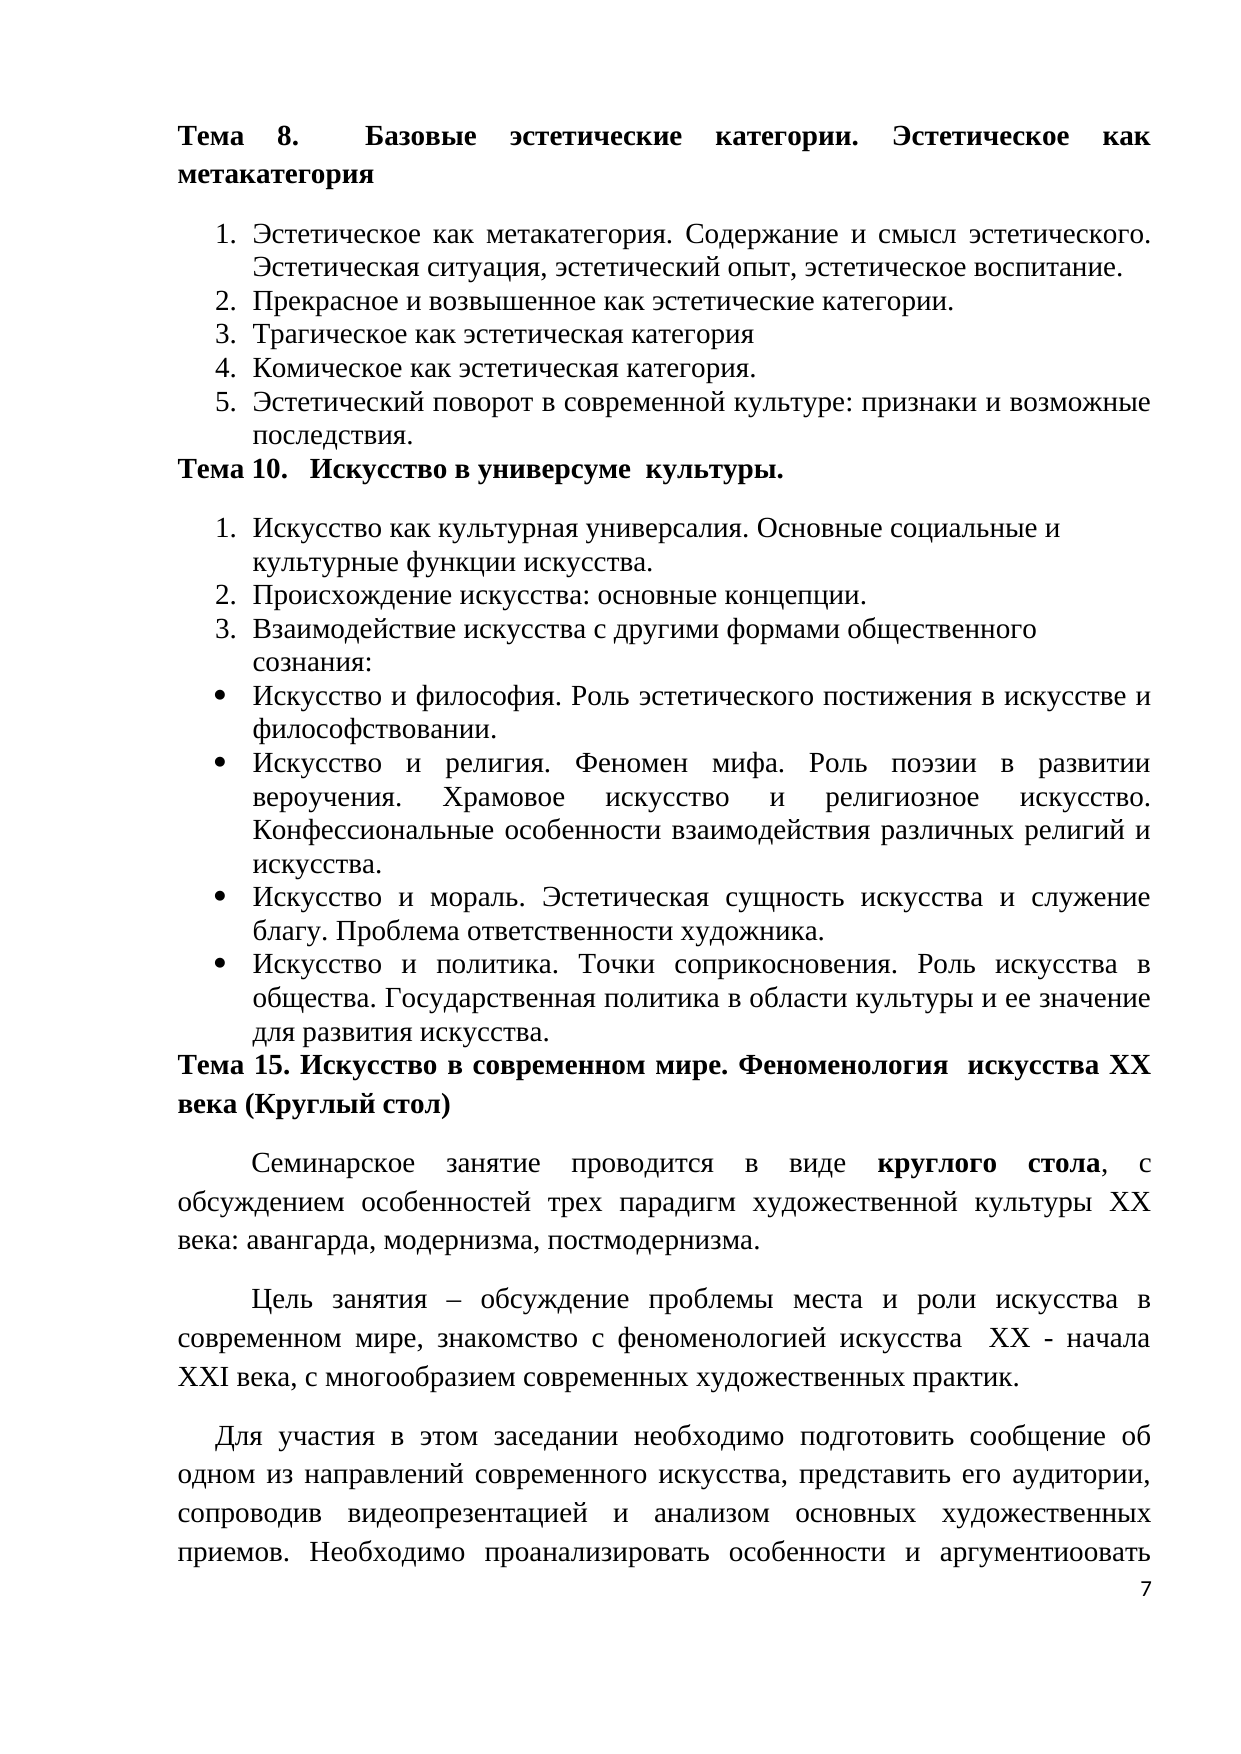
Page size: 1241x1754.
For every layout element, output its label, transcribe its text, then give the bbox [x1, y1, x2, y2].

list Трагическое как эстетическая категория [215, 317, 1152, 350]
text Цель занятия – обсуждение проблемы места и роли искусства в современном мире, знакомство с феноменологией искусства ХХ - начала XXI века, с многообразием современных художественных практик. [177, 1282, 1152, 1392]
text Семинарское занятие проводится в виде круглого стола, с обсуждением особенностей трех парадигм художественной культуры ХХ века: авангарда, модернизма, постмодернизма. [177, 1145, 1152, 1256]
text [177, 1418, 1152, 1567]
list Комическое как эстетическая категория. [215, 350, 1152, 384]
list Искусство и философия. Роль эстетического постижения в искусстве и философствовании. [215, 678, 1152, 745]
text Тема 10. Искусство в универсуме культуры. [177, 451, 1152, 484]
list Прекрасное и возвышенное как эстетические категории. [215, 283, 1152, 317]
list Эстетический поворот в современной культуре: признаки и возможные последствия. [215, 384, 1152, 451]
list Взаимодействие искусства с другими формами общественного сознания: [215, 611, 1152, 678]
list Искусство и политика. Точки соприкосновения. Роль искусства в общества. Государственная политика в области культуры и ее значение для развития искусства. [215, 947, 1152, 1047]
list Эстетическое как метакатегория. Содержание и смысл эстетического. Эстетическая ситуация, эстетический опыт, эстетическое воспитание. [215, 216, 1152, 283]
list Происхождение искусства: основные концепции. [215, 577, 1152, 611]
list Искусство и религия. Феномен мифа. Роль поэзии в развитии вероучения. Храмовое искусство и религиозное искусство. Конфессиональные особенности взаимодействия различных религий и искусства. [215, 745, 1152, 879]
list Искусство как культурная универсалия. Основные социальные и культурные функции искусства. [215, 510, 1152, 577]
text Тема 8. Базовые эстетические категории. Эстетическое как метакатегория [177, 118, 1152, 190]
text Тема 15. Искусство в современном мире. Феноменология искусства ХХ века (Круглый стол) [177, 1047, 1152, 1119]
list Искусство и мораль. Эстетическая сущность искусства и служение благу. Проблема ответственности художника. [215, 879, 1152, 947]
